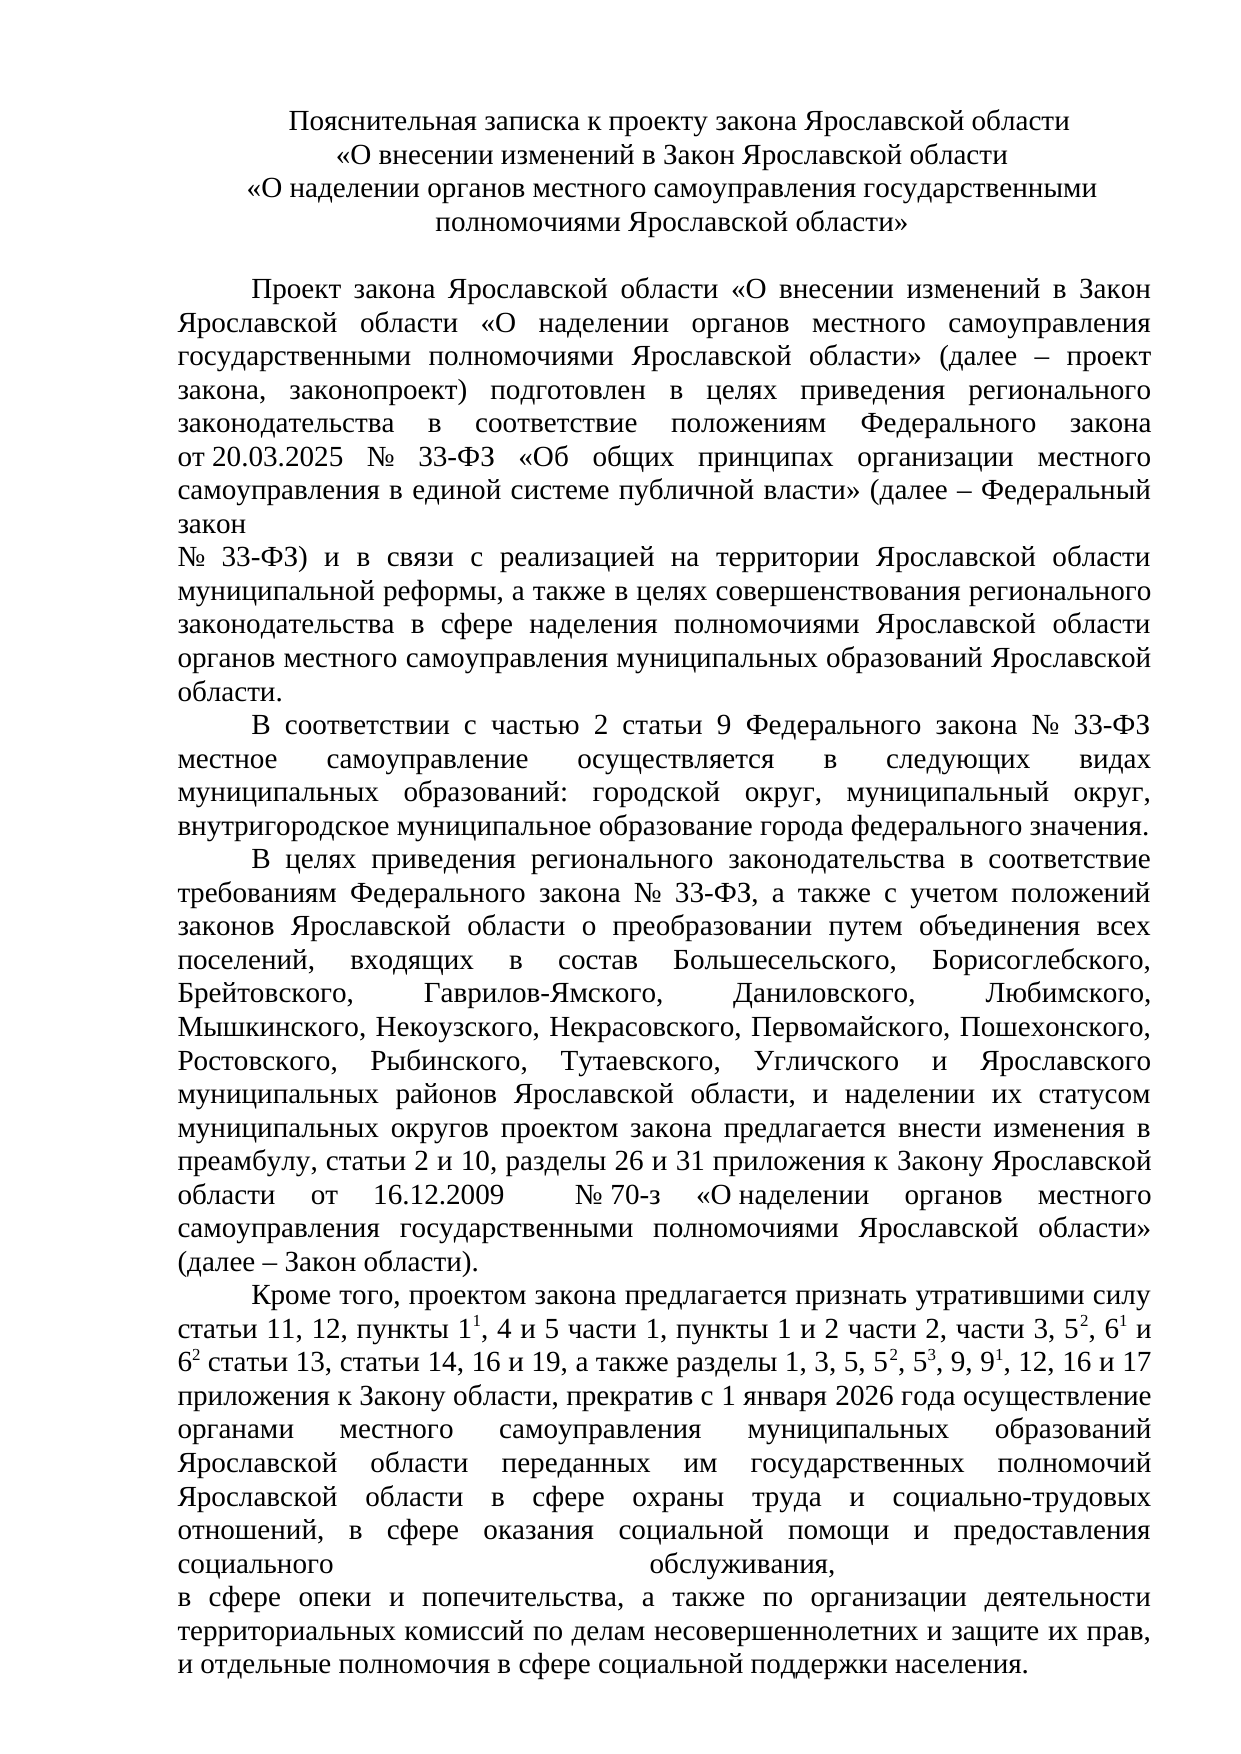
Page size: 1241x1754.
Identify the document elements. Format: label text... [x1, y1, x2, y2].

text полномочиями Ярославской области» [177, 204, 1167, 238]
text В целях приведения регионального законодательства в соответствие требованиям Федерального закона № 33-ФЗ, а также с учетом положений законов Ярославской области о преобразовании путем объединения всех поселений, входящих в состав Большесельского, Борисоглебского, Брейтовского, Гаврилов-Ямского, Даниловского, Любимского, Мышкинского, Некоузского, Некрасовского, Первомайского, Пошехонского, Ростовского, Рыбинского, Тутаевского, Угличского и Ярославского муниципальных районов Ярославской области, и наделении их статусом муниципальных округов проектом закона предлагается внести изменения в преамбулу, статьи 2 и 10, разделы 26 и 31 приложения к Закону Ярославской области от 16.12.2009 № 70-з «О наделении органов местного самоуправления государственными полномочиями Ярославской области» (далее – Закон области). [177, 841, 1152, 1277]
text Пояснительная записка к проекту закона Ярославской области [177, 103, 1181, 137]
text «О внесении изменений в Закон Ярославской области [177, 137, 1167, 171]
text Кроме того, проектом закона предлагается признать утратившими силу статьи 11, 12, пункты 11, 4 и 5 части 1, пункты 1 и 2 части 2, части 3, 52, 61 и 62 статьи 13, статьи 14, 16 и 19, а также разделы 1, 3, 5, 52, 53, 9, 91, 12, 16 и 17 приложения к Закону области, прекратив с 1 января 2026 года осуществление органами местного самоуправления муниципальных образований Ярославской области переданных им государственных полномочий Ярославской области в сфере охраны труда и социально-трудовых отношений, в сфере оказания социальной помощи и предоставления социального обслуживания, в сфере опеки и попечительства, а также по организации деятельности территориальных комиссий по делам несовершеннолетних и защите их прав, и отдельные полномочия в сфере социальной поддержки населения. [177, 1277, 1152, 1680]
text «О наделении органов местного самоуправления государственными [177, 171, 1167, 204]
text В соответствии с частью 2 статьи 9 Федерального закона № 33-ФЗ местное самоуправление осуществляется в следующих видах муниципальных образований: городской округ, муниципальный округ, внутригородское муниципальное образование города федерального значения. [177, 707, 1152, 841]
text Проект закона Ярославской области «О внесении изменений в Закон Ярославской области «О наделении органов местного самоуправления государственными полномочиями Ярославской области» (далее – проект закона, законопроект) подготовлен в целях приведения регионального законодательства в соответствие положениям Федерального закона от 20.03.2025 № 33-ФЗ «Об общих принципах организации местного самоуправления в единой системе публичной власти» (далее – Федеральный закон № 33-ФЗ) и в связи с реализацией на территории Ярославской области муниципальной реформы, а также в целях совершенствования регионального законодательства в сфере наделения полномочиями Ярославской области органов местного самоуправления муниципальных образований Ярославской области. [177, 271, 1152, 707]
